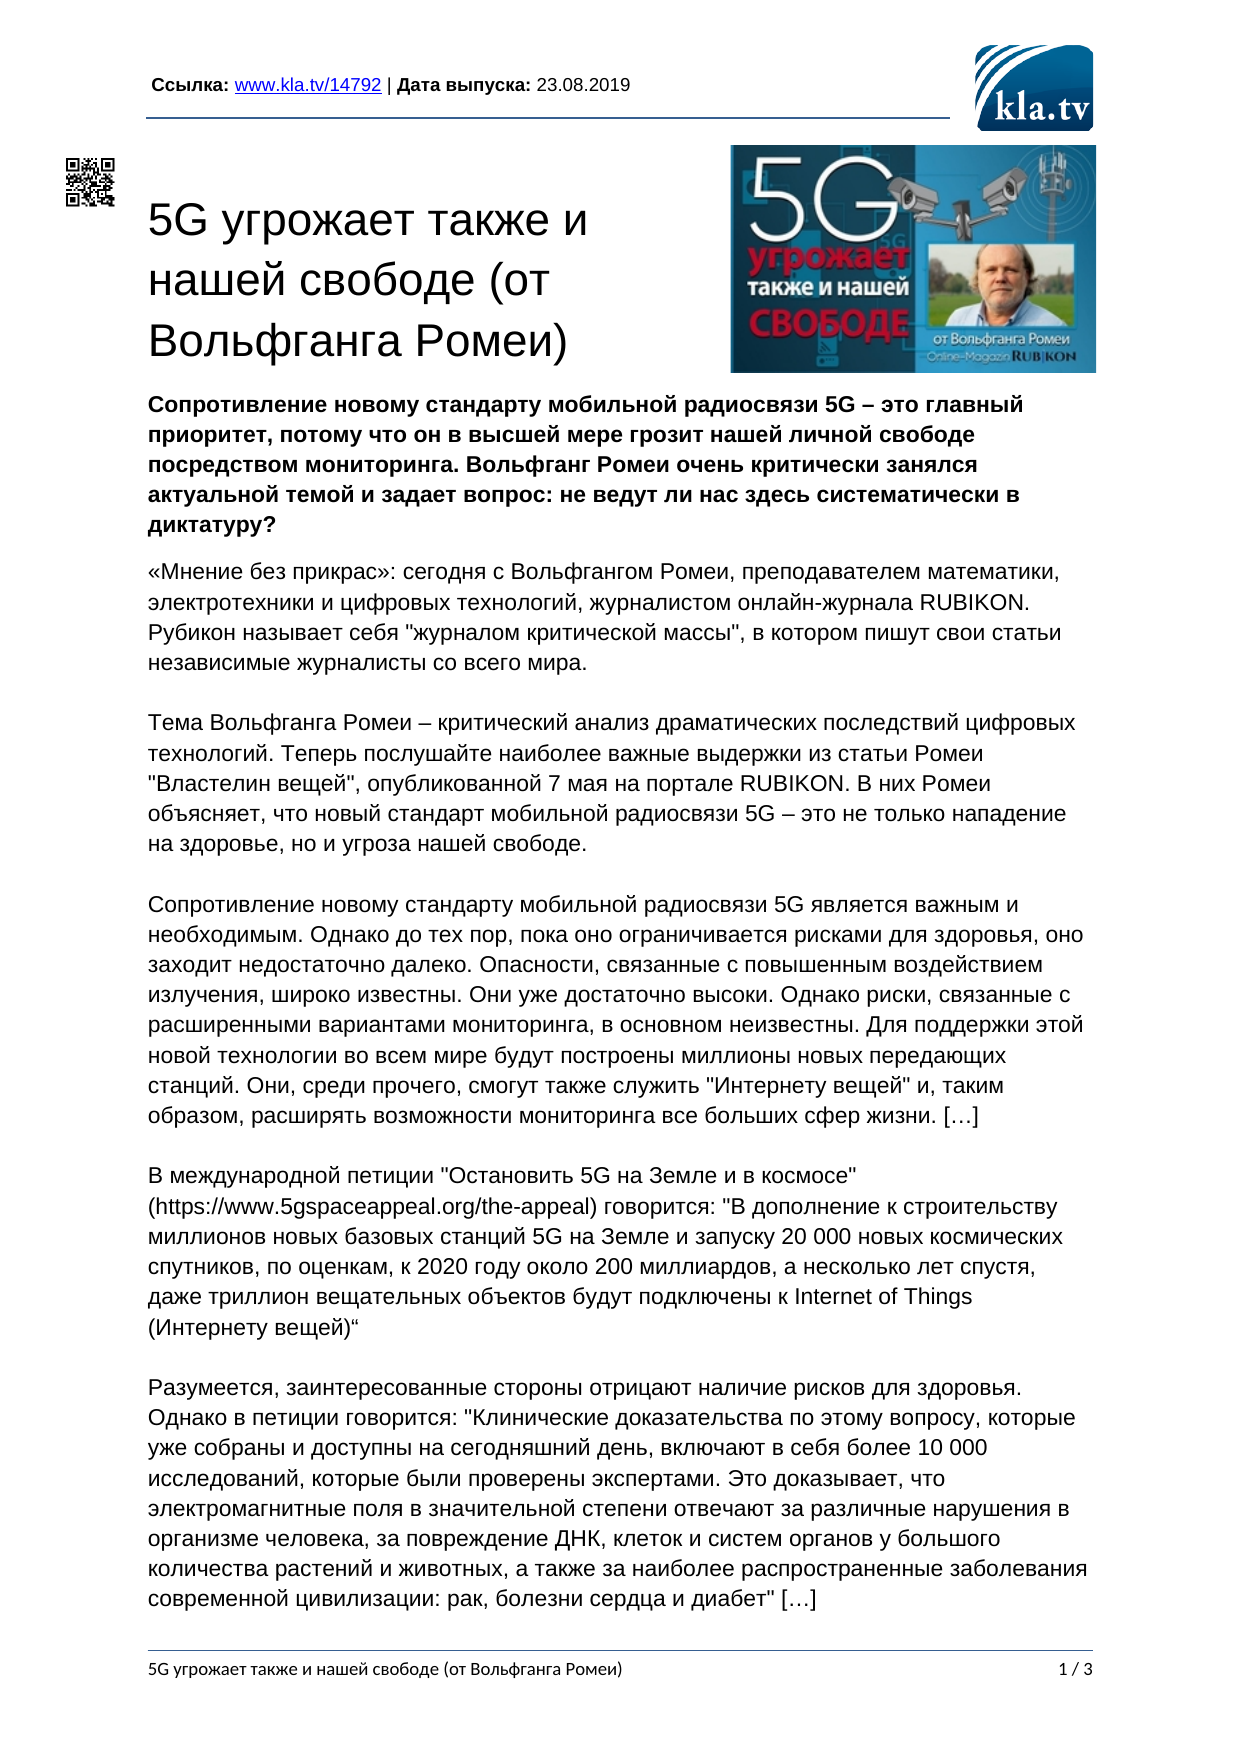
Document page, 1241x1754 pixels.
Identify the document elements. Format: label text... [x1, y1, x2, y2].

text Сопротивление новому стандарту мобильной радиосвязи 5G – это главный приоритет, потому что он в высшей мере грозит нашей личной свободе посредством мониторинга. Вольфганг Ромеи очень критически занялся актуальной темой и задает вопрос: не ведут ли нас здесь систематически в диктатуру? [148, 391, 1093, 538]
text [148, 558, 1093, 1612]
text 5G угрожает также и нашей свободе (от Вольфганга Ромеи) [148, 192, 1093, 366]
